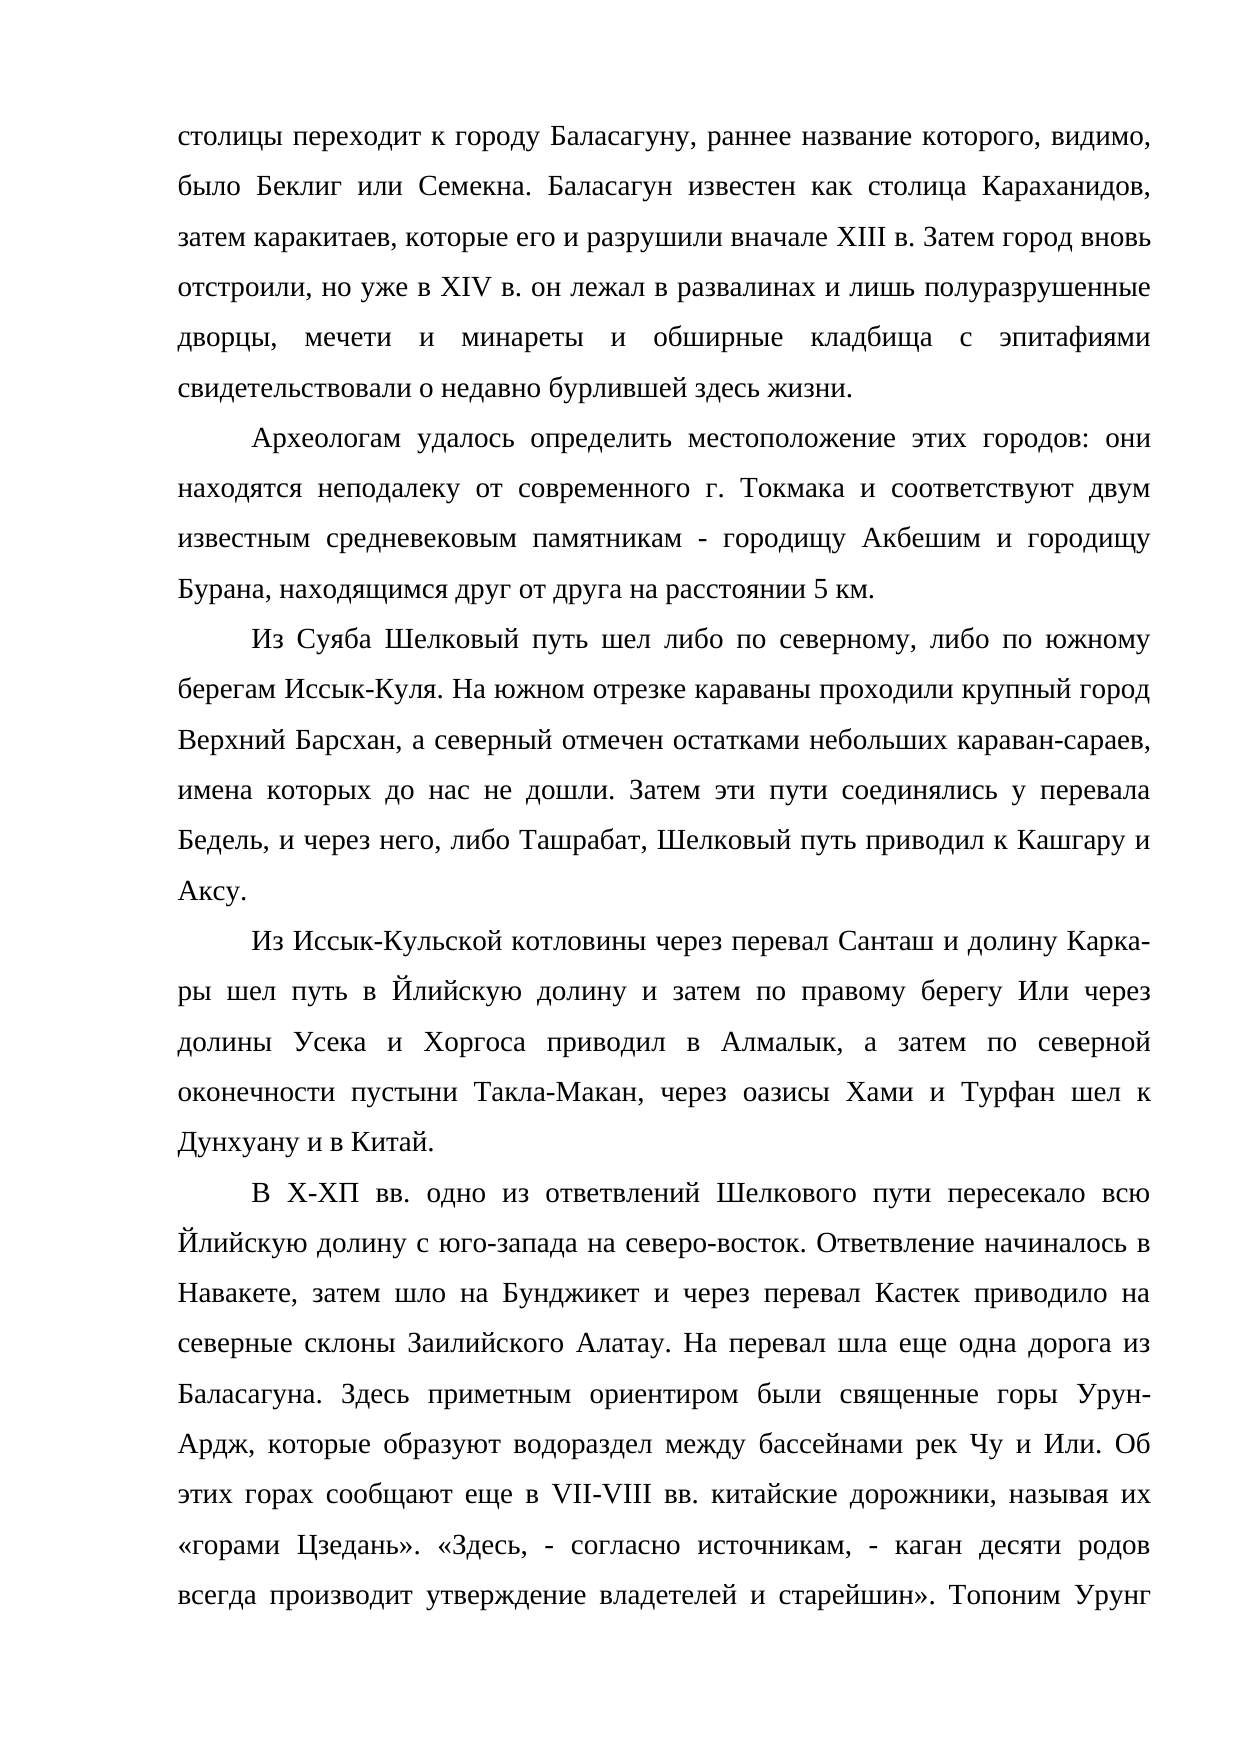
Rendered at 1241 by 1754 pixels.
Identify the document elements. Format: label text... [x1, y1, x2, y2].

text Из Иссык-Кульской котловины через перевал Санташ и долину Карка-ры шел путь в Йлийскую долину и затем по правому берегу Или через долины Усека и Хоргоса приводил в Алмалык, а затем по северной оконечности пустыни Такла-Макан, через оазисы Хами и Турфан шел к Дунхуану и в Китай. [177, 923, 1152, 1158]
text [177, 118, 1152, 403]
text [177, 1175, 1152, 1611]
text Археологам удалось определить местоположение этих городов: они находятся неподалеку от современного г. Токмака и соответствуют двум известным средневековым памятникам - городищу Акбешим и городищу Бурана, находящимся друг от друга на расстоянии . [177, 420, 1152, 604]
text Из Суяба Шелковый путь шел либо по северному, либо по южному берегам Иссык-Куля. На южном отрезке караваны проходили крупный город Верхний Барсхан, а северный отмечен остатками небольших караван-сараев, имена которых до нас не дошли. Затем эти пути соединялись у перевала Бедель, и через него, либо Ташрабат, Шелковый путь приводил к Кашгару и Аксу. [177, 621, 1152, 906]
